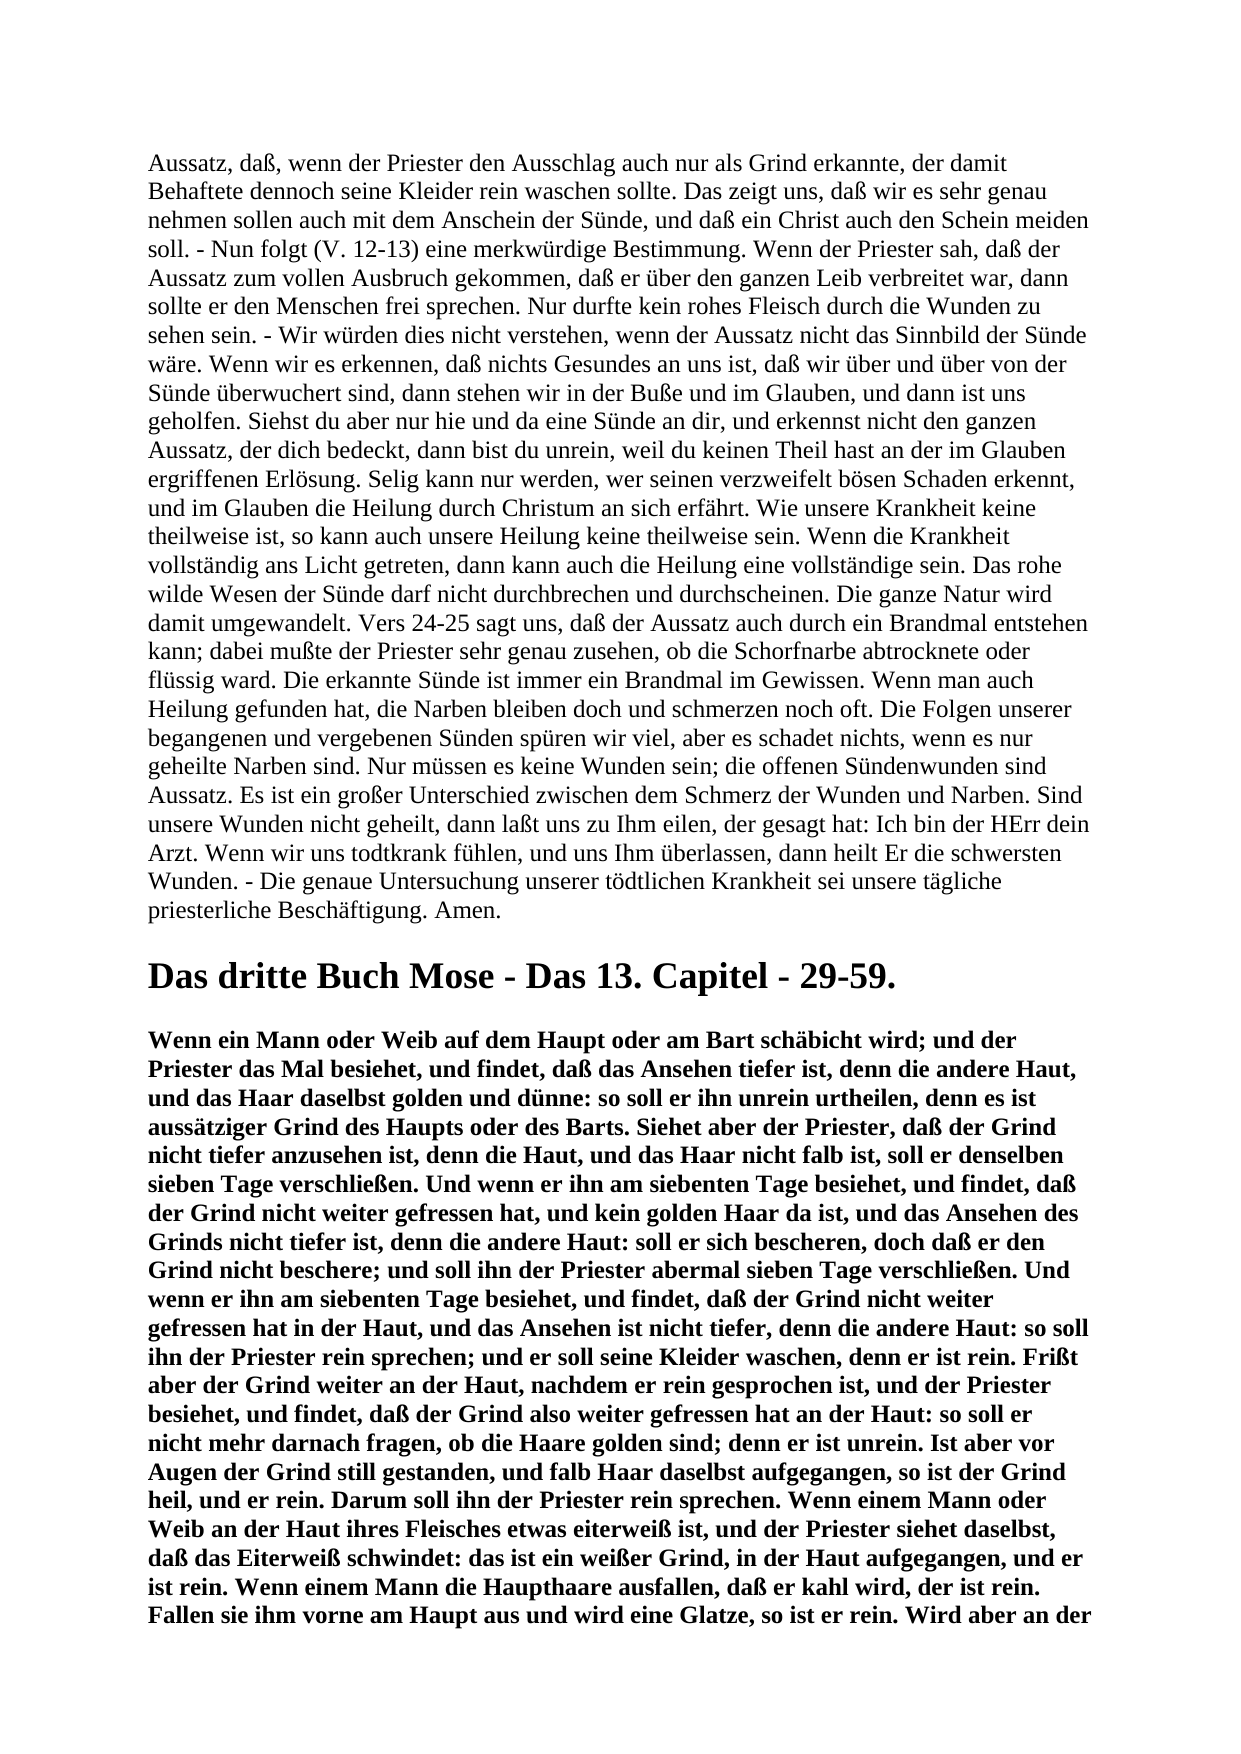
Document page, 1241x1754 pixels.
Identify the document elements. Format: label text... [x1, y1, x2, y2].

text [148, 1025, 1093, 1629]
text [148, 148, 1093, 924]
subtitle Das dritte Buch Mose - Das 13. Capitel - 29-59. [148, 953, 1093, 996]
